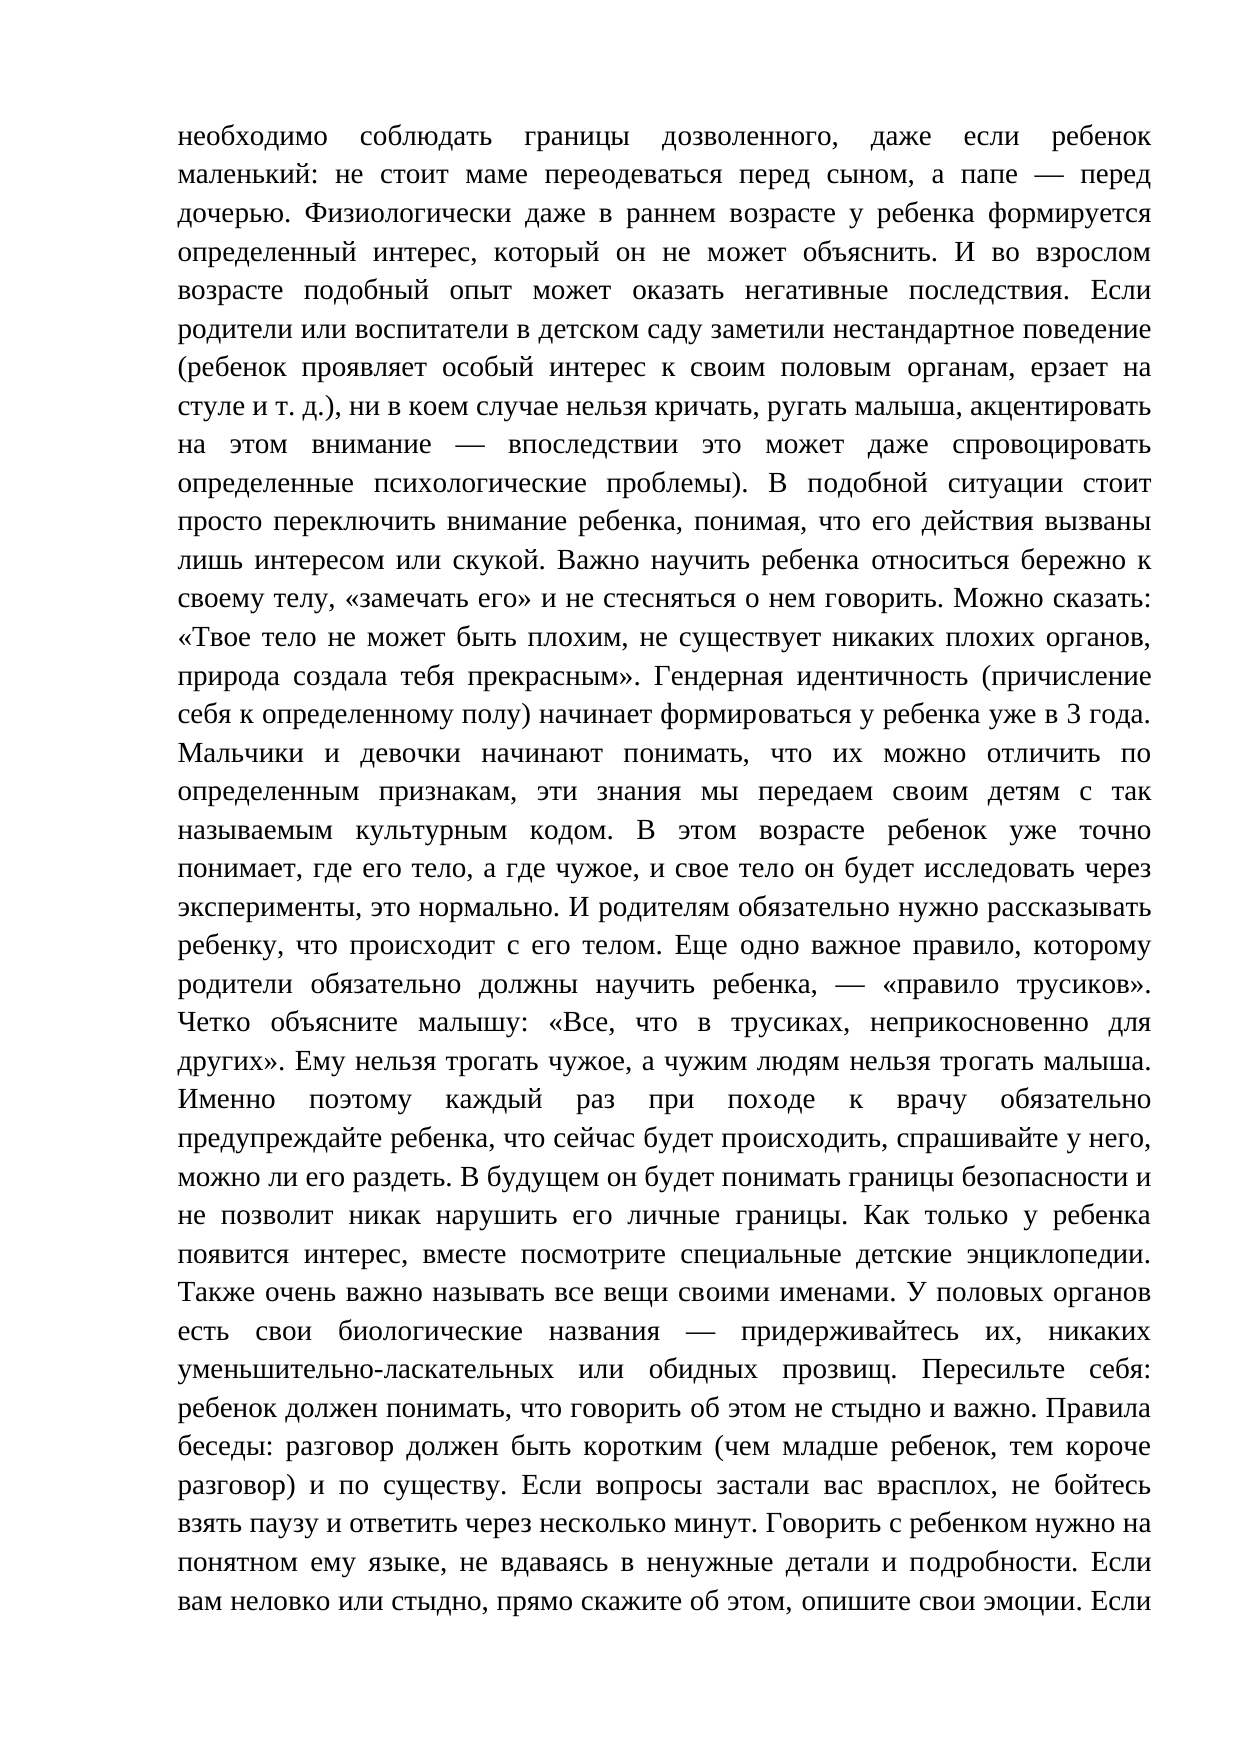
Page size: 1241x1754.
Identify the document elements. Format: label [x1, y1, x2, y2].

text [177, 118, 1152, 1616]
